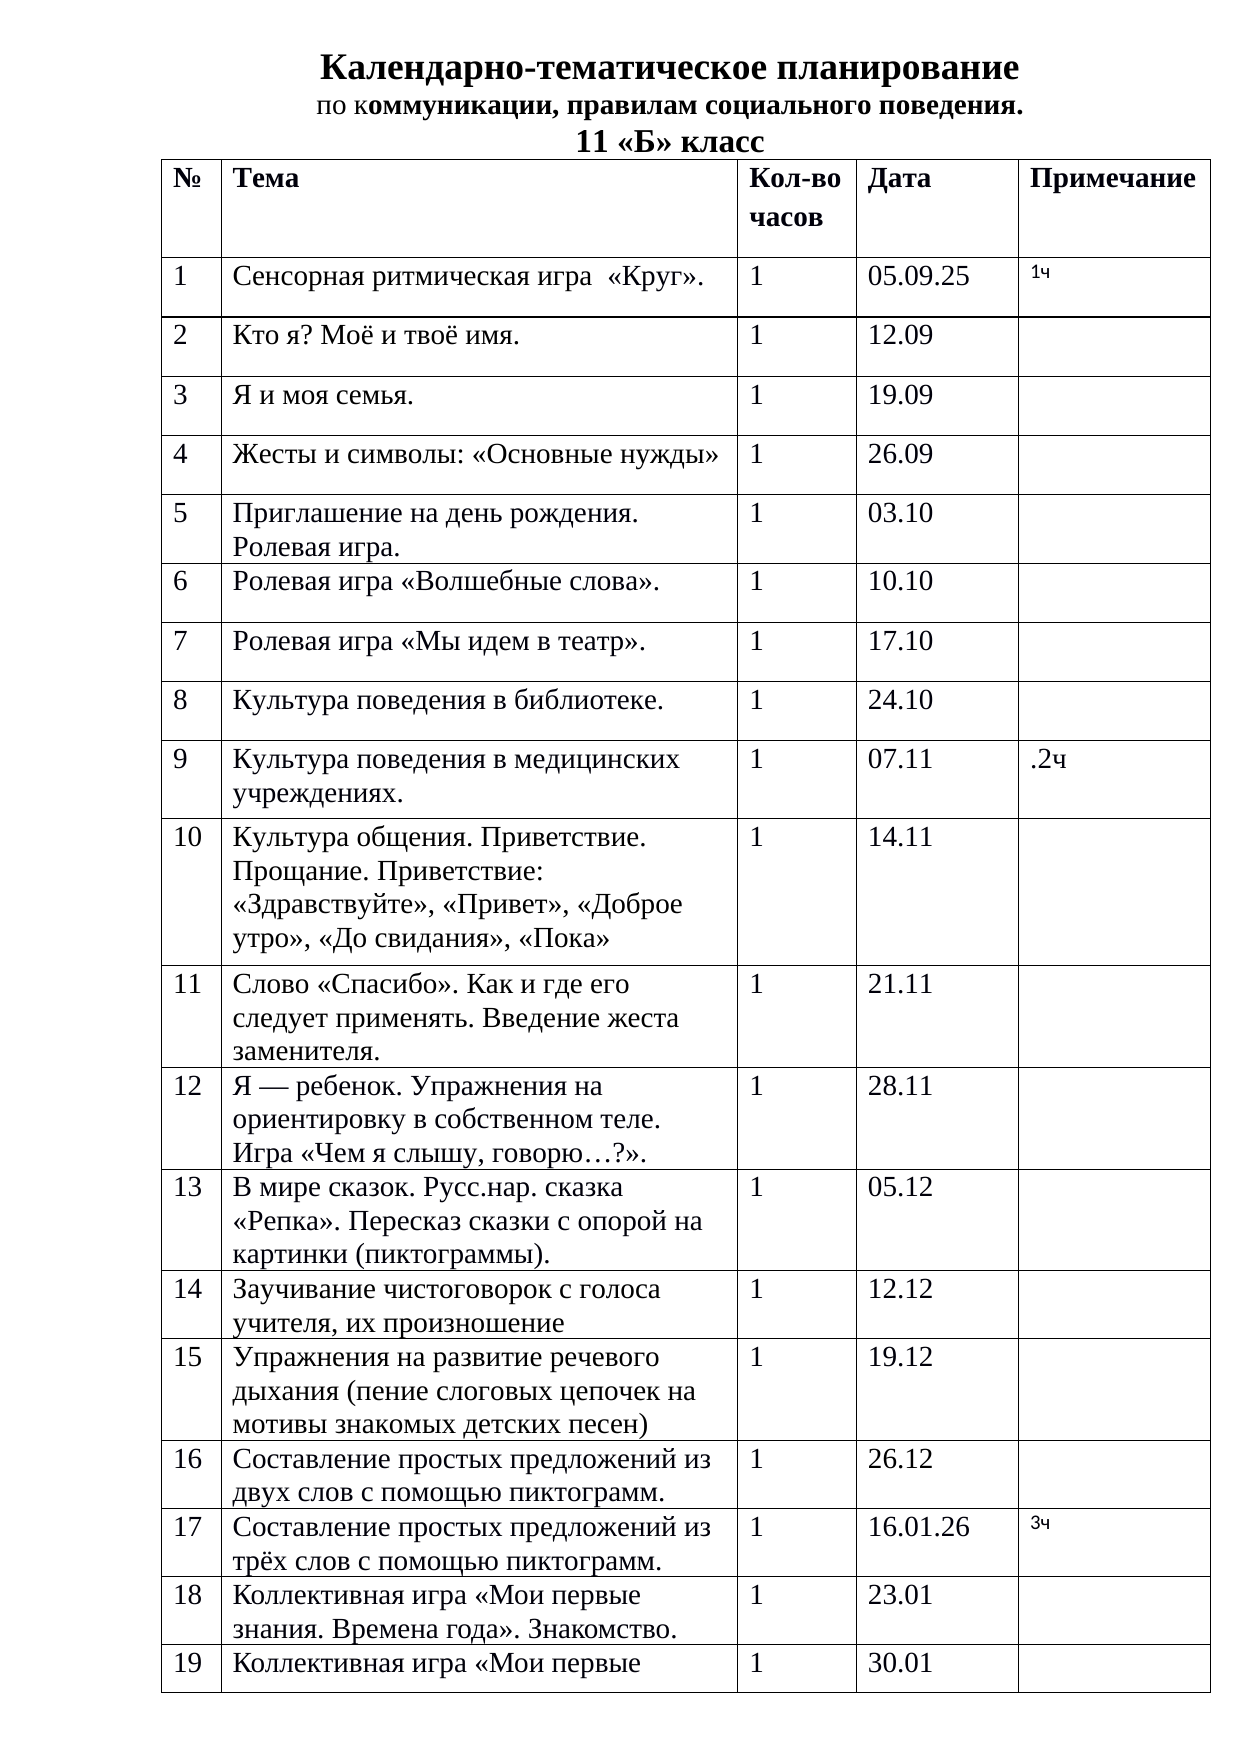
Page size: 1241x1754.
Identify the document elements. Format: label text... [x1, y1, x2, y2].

table_cell Культура поведения в медицинских учреждениях. [222, 741, 737, 818]
table_cell 1 [738, 258, 856, 316]
table_cell 1ч [1019, 258, 1210, 316]
table_cell 12.09 [857, 318, 1018, 376]
table_cell 10 [162, 819, 221, 965]
table_cell 3 [162, 377, 221, 435]
table_cell 19.12 [857, 1339, 1018, 1440]
table_cell 28.11 [857, 1068, 1018, 1168]
text по коммуникации, правилам социального поведения. [177, 87, 1163, 121]
table_cell 15 [162, 1339, 221, 1440]
text 11 «Б» класс [177, 121, 1163, 159]
table_cell 1 [738, 1068, 856, 1168]
table_cell 19 [162, 1645, 221, 1692]
table_cell 05.12 [857, 1170, 1018, 1270]
table_cell [1019, 564, 1210, 622]
table_cell 2 [162, 318, 221, 376]
table_cell 03.10 [857, 495, 1018, 562]
table_cell [1019, 1645, 1210, 1692]
table_cell 14 [162, 1271, 221, 1338]
table_cell 1 [738, 819, 856, 965]
table_cell 1 [738, 1339, 856, 1440]
table_cell [1019, 966, 1210, 1067]
table_cell 19.09 [857, 377, 1018, 435]
table_cell [1019, 682, 1210, 740]
table_cell 11 [162, 966, 221, 1067]
table_cell 4 [162, 436, 221, 494]
table_cell [1019, 1271, 1210, 1338]
table_cell 1 [738, 741, 856, 818]
table_cell 23.01 [857, 1577, 1018, 1644]
table_cell [1019, 1170, 1210, 1270]
table_cell [1019, 495, 1210, 562]
table_cell 26.12 [857, 1441, 1018, 1508]
table_cell 24.10 [857, 682, 1018, 740]
table_cell 1 [738, 1441, 856, 1508]
table_cell 1 [738, 1509, 856, 1576]
table_cell Сенсорная ритмическая игра «Круг». [222, 258, 737, 316]
table_cell Ролевая игра «Волшебные слова». [222, 564, 737, 622]
table_cell 1 [738, 377, 856, 435]
table_cell [1019, 1339, 1210, 1440]
table_cell 6 [162, 564, 221, 622]
table_cell 1 [738, 1577, 856, 1644]
table_cell 1 [738, 682, 856, 740]
table_cell Ролевая игра «Мы идем в театр». [222, 623, 737, 681]
table_cell 9 [162, 741, 221, 818]
table_cell 07.11 [857, 741, 1018, 818]
table_cell 13 [162, 1170, 221, 1270]
table_cell Приглашение на день рождения. Ролевая игра. [222, 495, 737, 562]
table_header Тема [222, 160, 737, 257]
table_cell 17.10 [857, 623, 1018, 681]
table_cell 16.01.26 [857, 1509, 1018, 1576]
table_cell 05.09.25 [857, 258, 1018, 316]
table_cell [1019, 1577, 1210, 1644]
table_header Примечание [1019, 160, 1210, 257]
table_cell 1 [738, 1645, 856, 1692]
table_cell 8 [162, 682, 221, 740]
table_cell 21.11 [857, 966, 1018, 1067]
table_cell 1 [738, 1271, 856, 1338]
table_header Дата [857, 160, 1018, 257]
table_cell Культура общения. Приветствие. Прощание. Приветствие: «Здравствуйте», «Привет», «Доброе утро», «До свидания», «Пока» [222, 819, 737, 965]
table_cell Я и моя семья. [222, 377, 737, 435]
table_cell Я — ребенок. Упражнения на ориентировку в собственном теле. Игра «Чем я слышу, говорю…?». [222, 1068, 737, 1168]
table_cell 1 [738, 1170, 856, 1270]
table_cell 3ч [1019, 1509, 1210, 1576]
table_cell 18 [162, 1577, 221, 1644]
table_header Кол-во часов [738, 160, 856, 257]
table_cell Кто я? Моё и твоё имя. [222, 318, 737, 376]
text Календарно-тематическое планирование [177, 44, 1163, 87]
table_cell 30.01 [857, 1645, 1018, 1692]
table_cell В мире сказок. Русс.нар. сказка «Репка». Пересказ сказки с опорой на картинки (пиктограммы). [222, 1170, 737, 1270]
table_cell 1 [738, 564, 856, 622]
table_cell [1019, 819, 1210, 965]
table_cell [222, 1645, 737, 1692]
table_cell 1 [738, 436, 856, 494]
table_cell [1019, 623, 1210, 681]
table_cell 5 [162, 495, 221, 562]
table_cell Упражнения на развитие речевого дыхания (пение слоговых цепочек на мотивы знакомых детских песен) [222, 1339, 737, 1440]
table_cell 1 [738, 318, 856, 376]
table_cell [1019, 377, 1210, 435]
table_cell Коллективная игра «Мои первые знания. Времена года». Знакомство. [222, 1577, 737, 1644]
table_cell 1 [162, 258, 221, 316]
table_cell 12.12 [857, 1271, 1018, 1338]
table_cell .2ч [1019, 741, 1210, 818]
table_cell 26.09 [857, 436, 1018, 494]
table_header № [162, 160, 221, 257]
table_cell 7 [162, 623, 221, 681]
table_cell Составление простых предложений из трёх слов с помощью пиктограмм. [222, 1509, 737, 1576]
table_cell [1019, 1441, 1210, 1508]
table_cell [1019, 318, 1210, 376]
table_cell Культура поведения в библиотеке. [222, 682, 737, 740]
table_cell [1019, 1068, 1210, 1168]
table_cell 1 [738, 623, 856, 681]
table_cell Жесты и символы: «Основные нужды» [222, 436, 737, 494]
table_cell 12 [162, 1068, 221, 1168]
table_cell 14.11 [857, 819, 1018, 965]
table_cell 1 [738, 495, 856, 562]
table_cell Составление простых предложений из двух слов с помощью пиктограмм. [222, 1441, 737, 1508]
table_cell 1 [738, 966, 856, 1067]
table_cell [1019, 436, 1210, 494]
table_cell 17 [162, 1509, 221, 1576]
table_cell 10.10 [857, 564, 1018, 622]
table_cell Слово «Спасибо». Как и где его следует применять. Введение жеста заменителя. [222, 966, 737, 1067]
table_cell 16 [162, 1441, 221, 1508]
table_cell Заучивание чистоговорок с голоса учителя, их произношение [222, 1271, 737, 1338]
